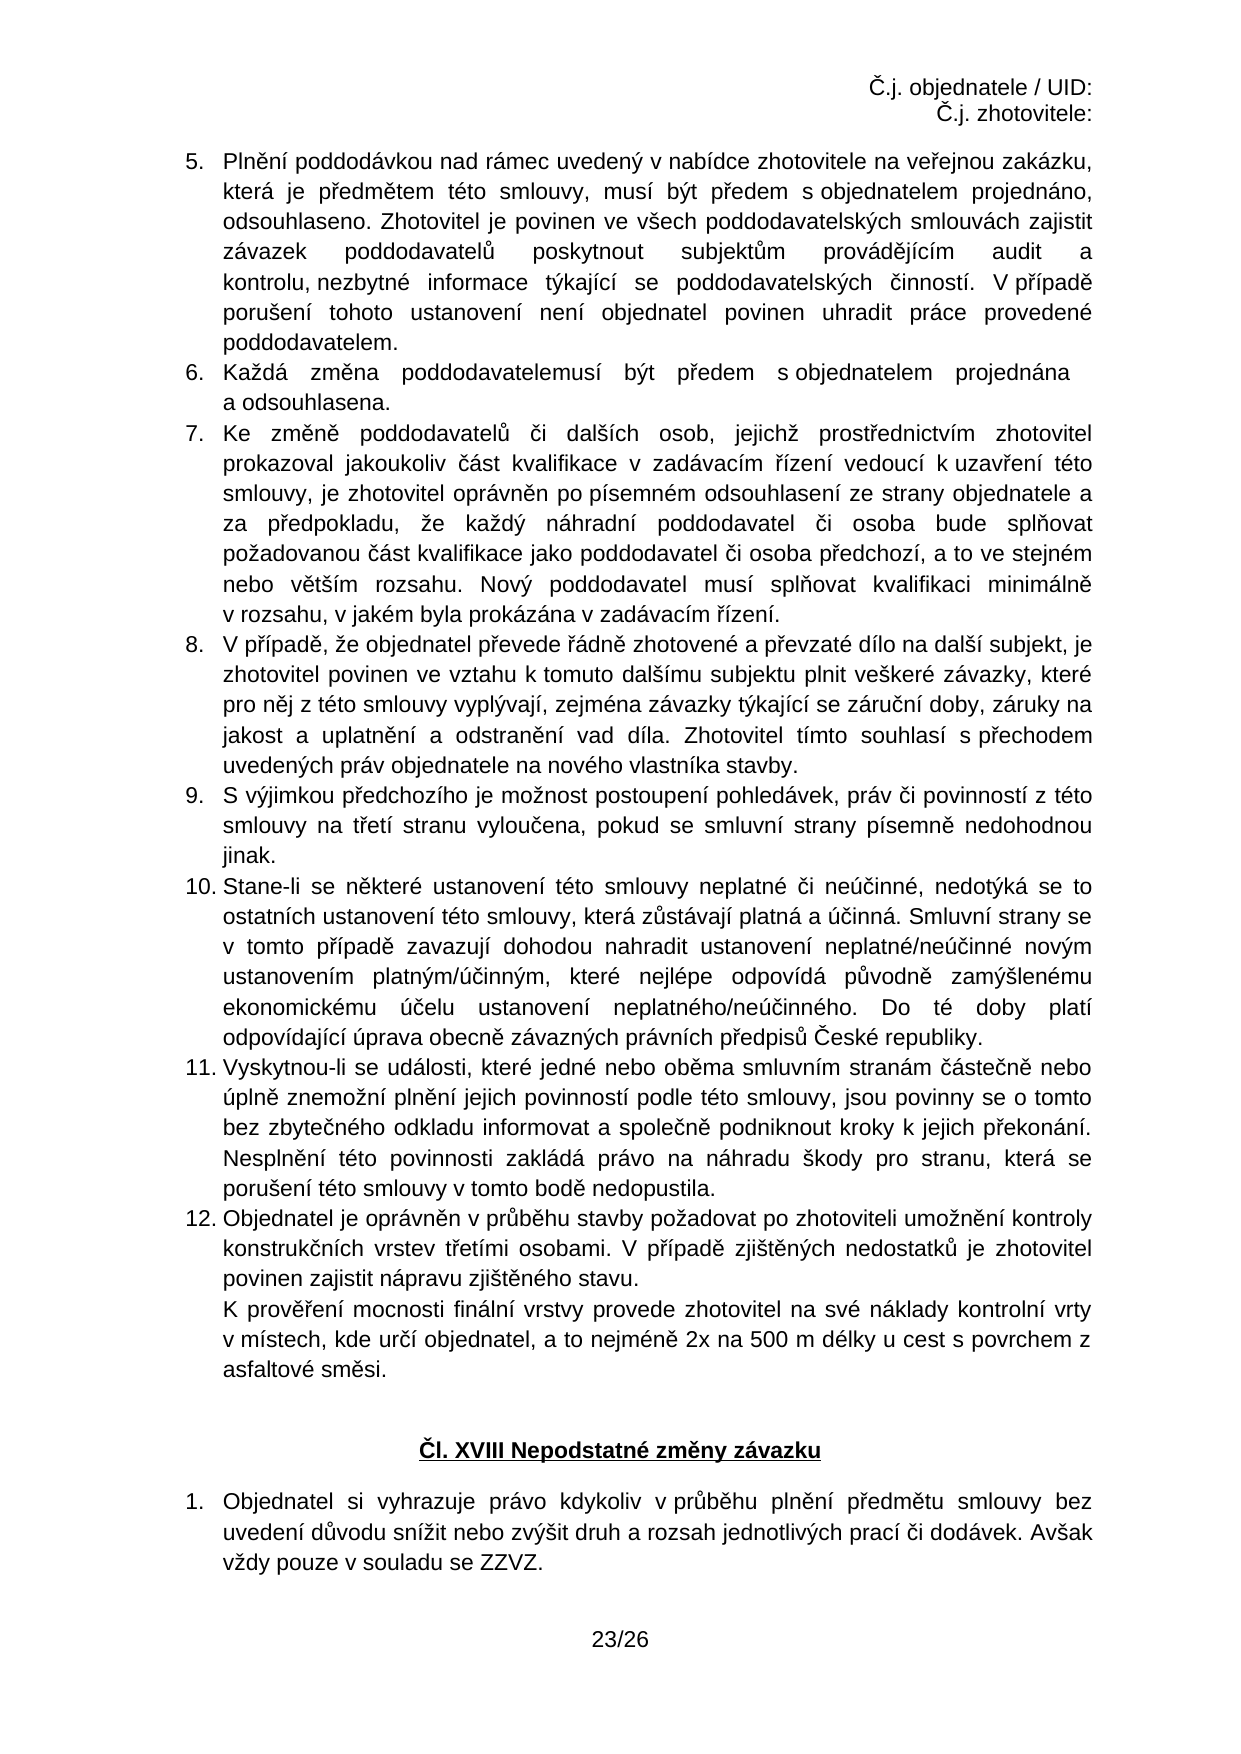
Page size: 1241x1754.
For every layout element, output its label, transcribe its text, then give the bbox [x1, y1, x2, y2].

list Ke změně poddodavatelů či dalších osob, jejichž prostřednictvím zhotovitel prokazoval jakoukoliv část kvalifikace v zadávacím řízení vedoucí k uzavření této smlouvy, je zhotovitel oprávněn po písemném odsouhlasení ze strany objednatele a za předpokladu, že každý náhradní poddodavatel či osoba bude splňovat požadovanou část kvalifikace jako poddodavatel či osoba předchozí, a to ve stejném nebo větším rozsahu. Nový poddodavatel musí splňovat kvalifikaci minimálně v rozsahu, v jakém byla prokázána v zadávacím řízení. [185, 419, 1093, 627]
list Objednatel je oprávněn v průběhu stavby požadovat po zhotoviteli umožnění kontroly konstrukčních vrstev třetími osobami. V případě zjištěných nedostatků je zhotovitel povinen zajistit nápravu zjištěného stavu. [185, 1205, 1093, 1292]
list Stane-li se některé ustanovení této smlouvy neplatné či neúčinné, nedotýká se to ostatních ustanovení této smlouvy, která zůstávají platná a účinná. Smluvní strany se v tomto případě zavazují dohodou nahradit ustanovení neplatné/neúčinné novým ustanovením platným/účinným, které nejlépe odpovídá původně zamýšlenému ekonomickému účelu ustanovení neplatného/neúčinného. Do té doby platí odpovídající úprava obecně závazných právních předpisů České republiky. [185, 873, 1093, 1050]
list Objednatel si vyhrazuje právo kdykoliv v průběhu plnění předmětu smlouvy bez uvedení důvodu snížit nebo zvýšit druh a rozsah jednotlivých prací či dodávek. Avšak vždy pouze v souladu se ZZVZ. [185, 1488, 1093, 1575]
list K prověření mocnosti finální vrstvy provede zhotovitel na své náklady kontrolní vrty v místech, kde určí objednatel, a to nejméně 2x na 500 m délky u cest s povrchem z asfaltové směsi. [223, 1296, 1093, 1382]
list V případě, že objednatel převede řádně zhotovené a převzaté dílo na další subjekt, je zhotovitel povinen ve vztahu k tomuto dalšímu subjektu plnit veškeré závazky, které pro něj z této smlouvy vyplývají, zejména závazky týkající se záruční doby, záruky na jakost a uplatnění a odstranění vad díla. Zhotovitel tímto souhlasí s přechodem uvedených práv objednatele na nového vlastníka stavby. [185, 631, 1093, 778]
text Čl. XVIII Nepodstatné změny závazku [148, 1437, 1093, 1463]
list Plnění poddodávkou nad rámec uvedený v nabídce zhotovitele na veřejnou zakázku, která je předmětem této smlouvy, musí být předem s objednatelem projednáno, odsouhlaseno. Zhotovitel je povinen ve všech poddodavatelských smlouvách zajistit závazek poddodavatelů poskytnout subjektům provádějícím audit a kontrolu, nezbytné informace týkající se poddodavatelských činností. V případě porušení tohoto ustanovení není objednatel povinen uhradit práce provedené poddodavatelem. [185, 148, 1093, 355]
list Vyskytnou-li se události, které jedné nebo oběma smluvním stranám částečně nebo úplně znemožní plnění jejich povinností podle této smlouvy, jsou povinny se o tomto bez zbytečného odkladu informovat a společně podniknout kroky k jejich překonání. Nesplnění této povinnosti zakládá právo na náhradu škody pro stranu, která se porušení této smlouvy v tomto bodě nedopustila. [185, 1054, 1093, 1201]
list S výjimkou předchozího je možnost postoupení pohledávek, práv či povinností z této smlouvy na třetí stranu vyloučena, pokud se smluvní strany písemně nedohodnou jinak. [185, 782, 1093, 869]
list Každá změna poddodavatelemusí být předem s objednatelem projednána a odsouhlasena. [185, 359, 1093, 416]
